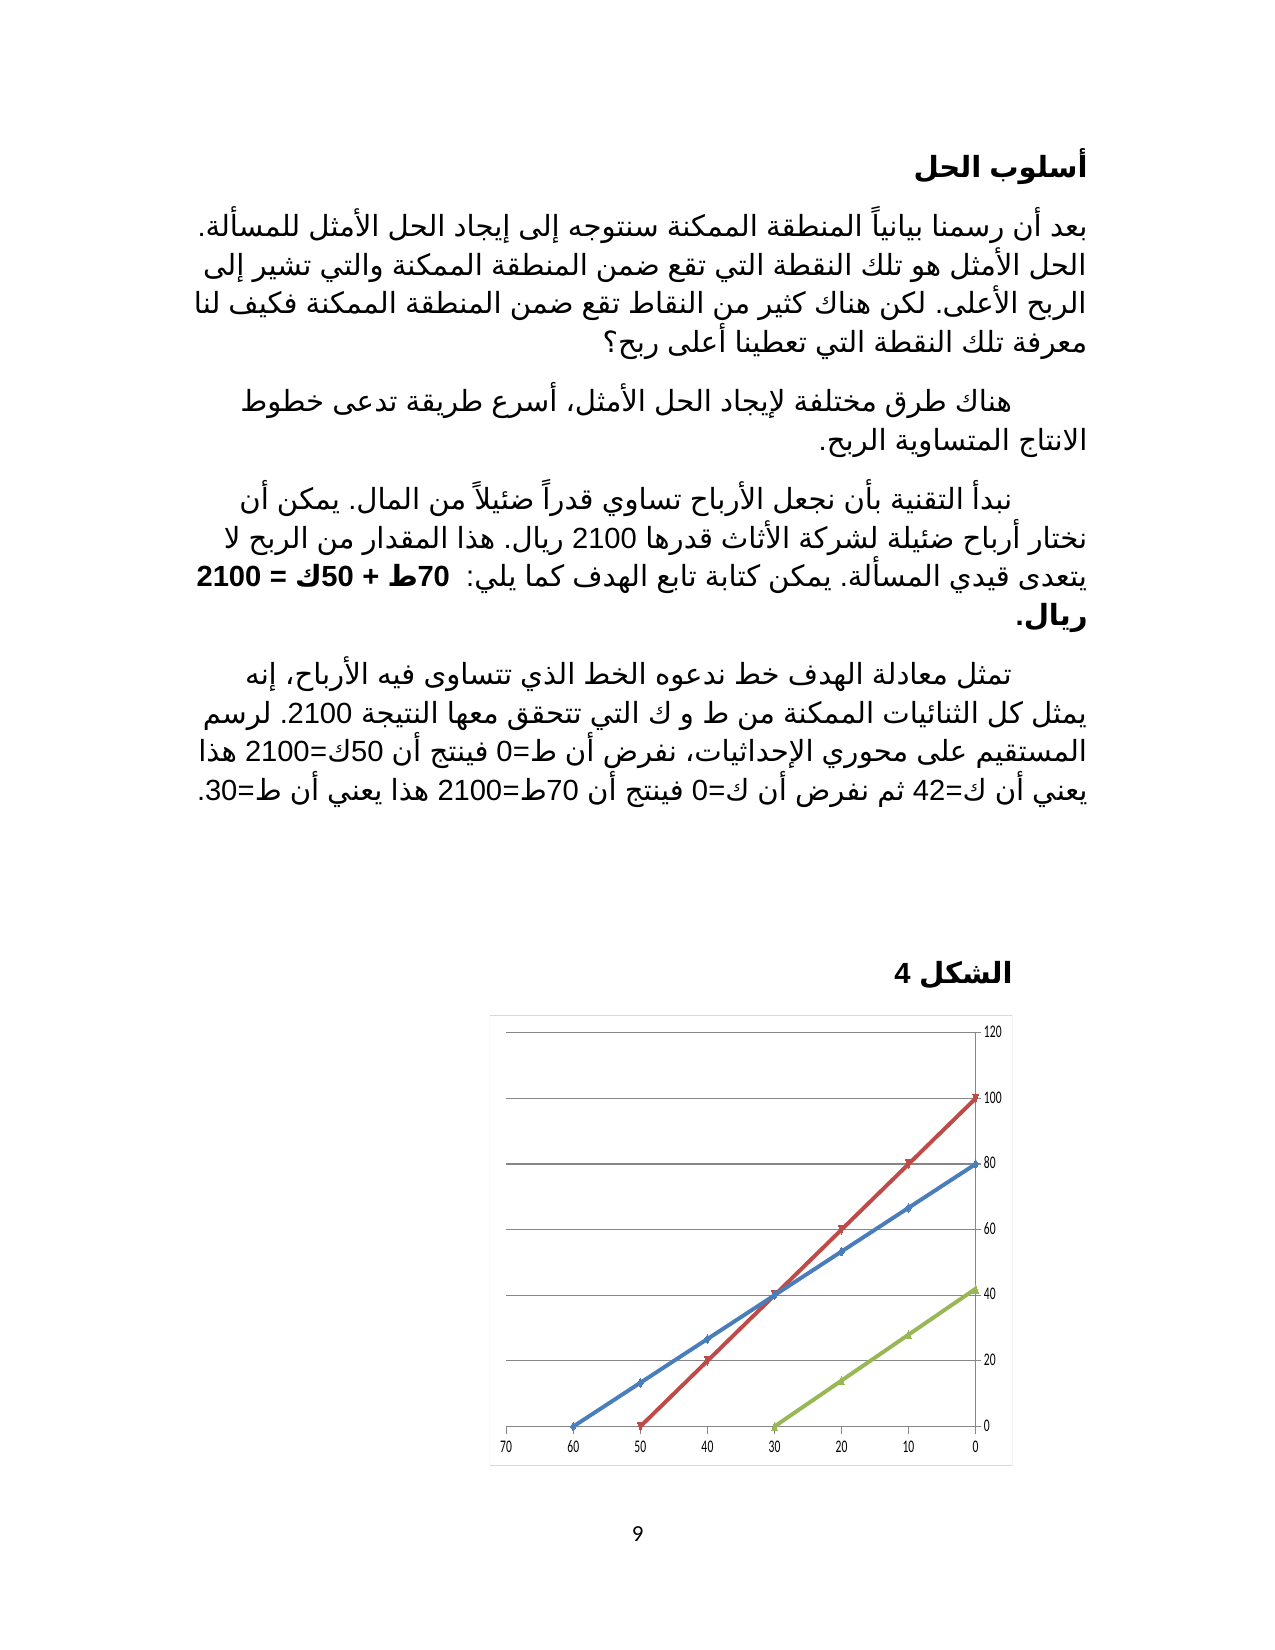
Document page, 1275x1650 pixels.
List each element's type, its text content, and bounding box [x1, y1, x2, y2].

text نبدأ التقنية بأن نجعل الأرباح تساوي قدراً ضئيلاً من المال. يمكن أن نختار أرباح ضئيلة لشركة الأثاث قدرها 2100 ريال. هذا المقدار من الربح لا يتعدى قيدي المسألة. يمكن كتابة تابع الهدف كما يلي: 70ط + 50ك = 2100 ريال. [187, 482, 1087, 631]
text بعد أن رسمنا بيانياً المنطقة الممكنة سنتوجه إلى إيجاد الحل الأمثل للمسألة. الحل الأمثل هو تلك النقطة التي تقع ضمن المنطقة الممكنة والتي تشير إلى الربح الأعلى. لكن هناك كثير من النقاط تقع ضمن المنطقة الممكنة فكيف لنا معرفة تلك النقطة التي تعطينا أعلى ربح؟ [187, 209, 1087, 358]
text أسلوب الحل [187, 150, 1087, 183]
text هناك طرق مختلفة لإيجاد الحل الأمثل، أسرع طريقة تدعى خطوط الانتاج المتساوية الربح. [187, 384, 1087, 456]
text الشكل 4 [187, 956, 1087, 989]
text تمثل معادلة الهدف خط ندعوه الخط الذي تتساوى فيه الأرباح، إنه يمثل كل الثنائيات الممكنة من ط و ك التي تتحقق معها النتيجة 2100. لرسم المستقيم على محوري الإحداثيات، نفرض أن ط=0 فينتج أن 50ك=2100 هذا يعني أن ك=42 ثم نفرض أن ك=0 فينتج أن 70ط=2100 هذا يعني أن ط=30. [187, 657, 1087, 806]
